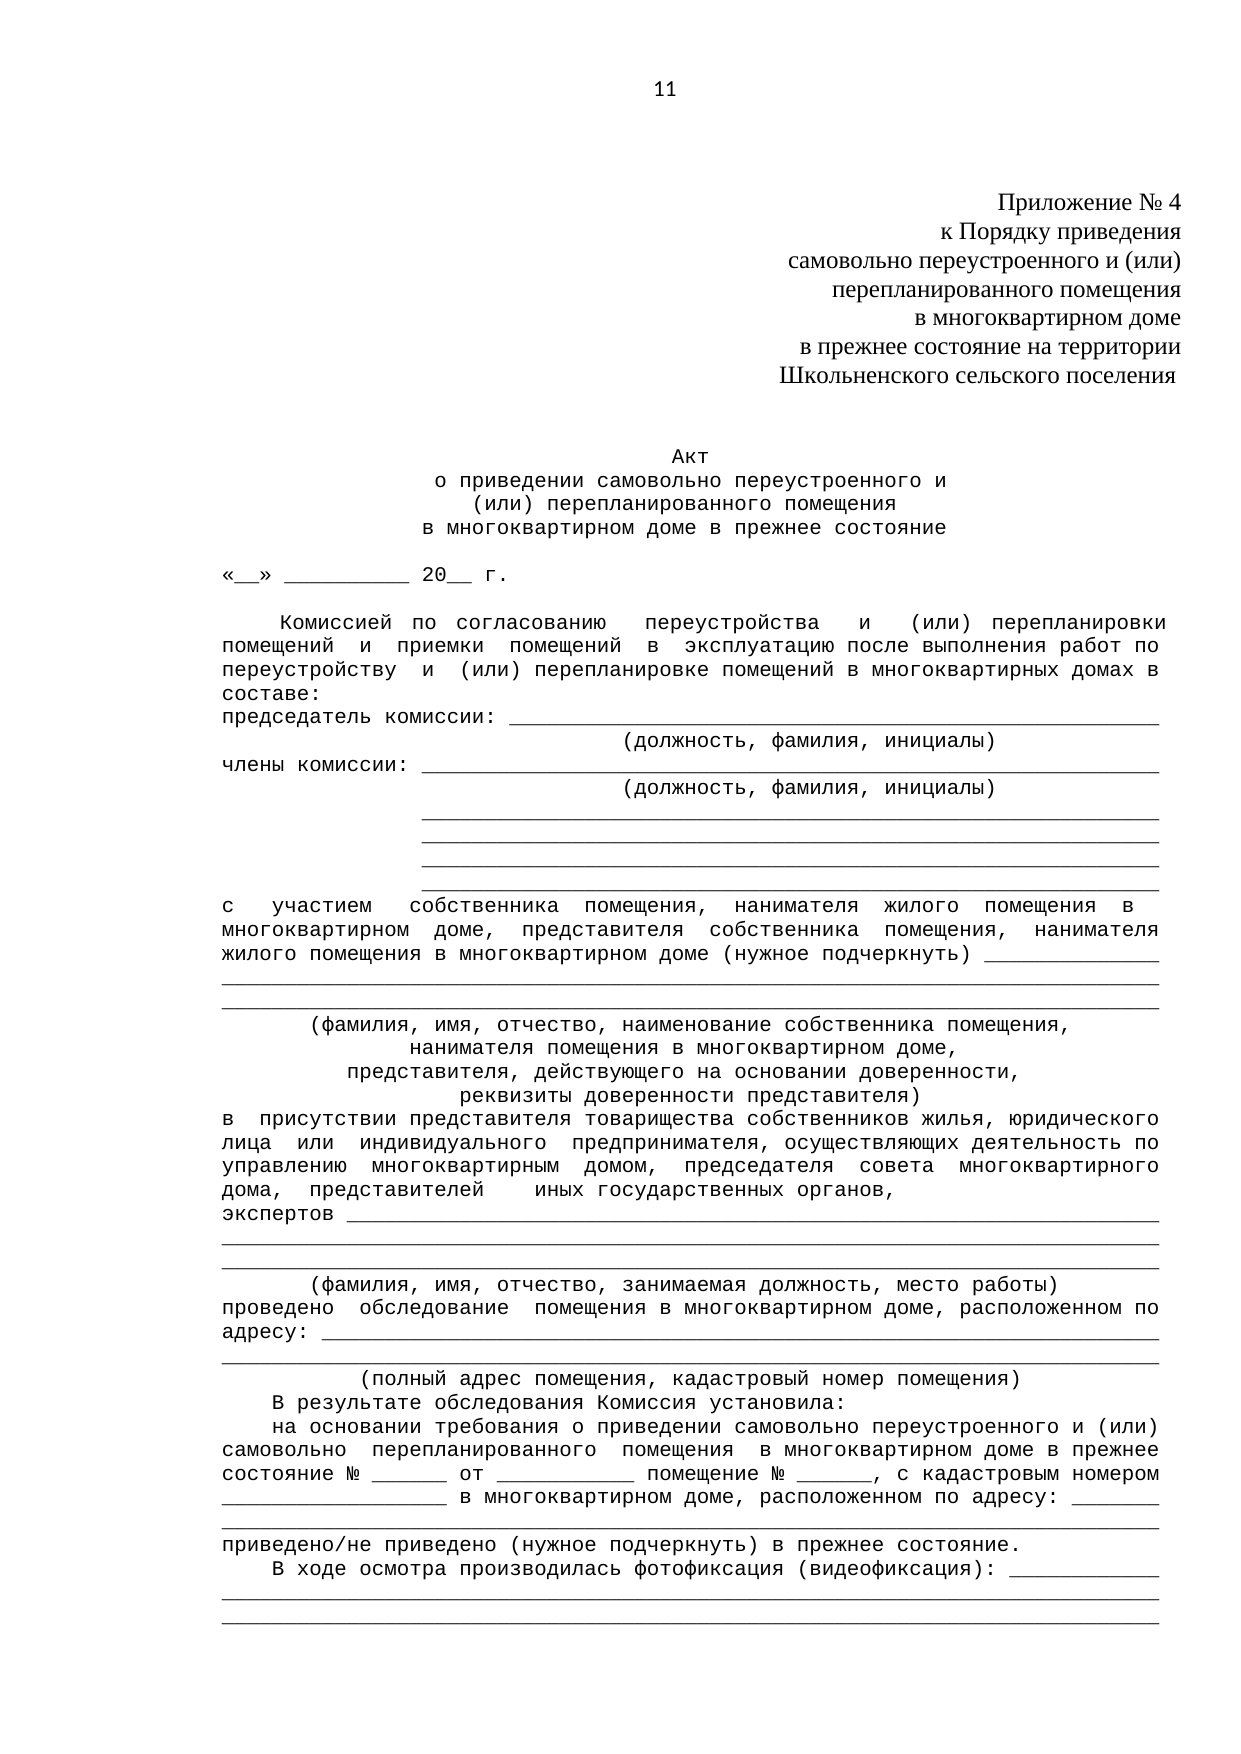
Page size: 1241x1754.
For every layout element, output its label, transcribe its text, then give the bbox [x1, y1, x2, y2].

text ___________________________________________________________________________ [222, 1605, 1181, 1628]
text Приложение № 4 [148, 187, 1181, 216]
text в прежнее состояние на территории [148, 331, 1181, 360]
text «__» __________ 20__ г. [222, 564, 1181, 588]
text о приведении самовольно переустроенного и [222, 470, 1181, 493]
text председатель комиссии: ____________________________________________________ [222, 706, 1181, 730]
text адресу: ___________________________________________________________________ [222, 1321, 1181, 1345]
text Школьненского сельского поселения [148, 360, 1181, 389]
text Акт [222, 446, 1181, 470]
text самовольно перепланированного помещения в многоквартирном доме в прежнее [222, 1439, 1181, 1463]
text ___________________________________________________________ [222, 872, 1181, 895]
text (фамилия, имя, отчество, занимаемая должность, место работы) [222, 1274, 1181, 1297]
text ___________________________________________________________________________ [222, 966, 1181, 990]
text (должность, фамилия, инициалы) [222, 777, 1181, 801]
text самовольно переустроенного и (или) [148, 245, 1181, 274]
text В результате обследования Комиссия установила: [222, 1392, 1181, 1416]
text реквизиты доверенности представителя) [222, 1084, 1181, 1108]
text в присутствии представителя товарищества собственников жилья, юридического [222, 1108, 1181, 1132]
text к Порядку приведения [148, 216, 1181, 245]
text Комиссией по согласованию переустройства и (или) перепланировки помещений и приемки помещений в эксплуатацию после выполнения работ по [222, 612, 1167, 659]
text представителя, действующего на основании доверенности, [222, 1061, 1181, 1084]
text ___________________________________________________________ [222, 848, 1181, 872]
text ___________________________________________________________________________ [222, 1345, 1181, 1368]
text жилого помещения в многоквартирном доме (нужное подчеркнуть) ______________ [222, 943, 1181, 966]
text ___________________________________________________________ [222, 801, 1181, 824]
text состояние № ______ от ___________ помещение № ______, с кадастровым номером [222, 1463, 1181, 1487]
text на основании требования о приведении самовольно переустроенного и (или) [222, 1416, 1181, 1439]
text перепланированного помещения [148, 274, 1181, 302]
text в многоквартирном доме [148, 302, 1181, 331]
text члены комиссии: ___________________________________________________________ [222, 753, 1181, 777]
text __________________ в многоквартирном доме, расположенном по адресу: _______ [222, 1487, 1181, 1510]
text ___________________________________________________________________________ [222, 1510, 1181, 1534]
text ___________________________________________________________________________ [222, 990, 1181, 1014]
text экспертов _________________________________________________________________ [222, 1203, 1181, 1226]
text дома, представителей иных государственных органов, [222, 1179, 1181, 1203]
text ___________________________________________________________________________ [222, 1250, 1181, 1274]
text В ходе осмотра производилась фотофиксация (видеофиксация): ____________ [222, 1557, 1181, 1581]
text нанимателя помещения в многоквартирном доме, [222, 1037, 1181, 1061]
text проведено обследование помещения в многоквартирном доме, расположенном по [222, 1297, 1181, 1321]
text (или) перепланированного помещения [222, 493, 1181, 517]
text (должность, фамилия, инициалы) [222, 730, 1181, 753]
text ___________________________________________________________________________ [222, 1581, 1181, 1605]
text переустройству и (или) перепланировке помещений в многоквартирных домах в [222, 659, 1181, 683]
text ___________________________________________________________________________ [222, 1226, 1181, 1250]
text приведено/не приведено (нужное подчеркнуть) в прежнее состояние. [222, 1534, 1181, 1557]
text (полный адрес помещения, кадастровый номер помещения) [222, 1368, 1181, 1392]
text управлению многоквартирным домом, председателя совета многоквартирного [222, 1156, 1181, 1179]
text в многоквартирном доме в прежнее состояние [222, 517, 1181, 541]
text ___________________________________________________________ [222, 824, 1181, 848]
text (фамилия, имя, отчество, наименование собственника помещения, [222, 1014, 1181, 1037]
text составе: [222, 683, 1181, 706]
text с участием собственника помещения, нанимателя жилого помещения в многоквартирном доме, представителя собственника помещения, нанимателя [222, 895, 1181, 943]
text лица или индивидуального предпринимателя, осуществляющих деятельность по [222, 1132, 1181, 1156]
